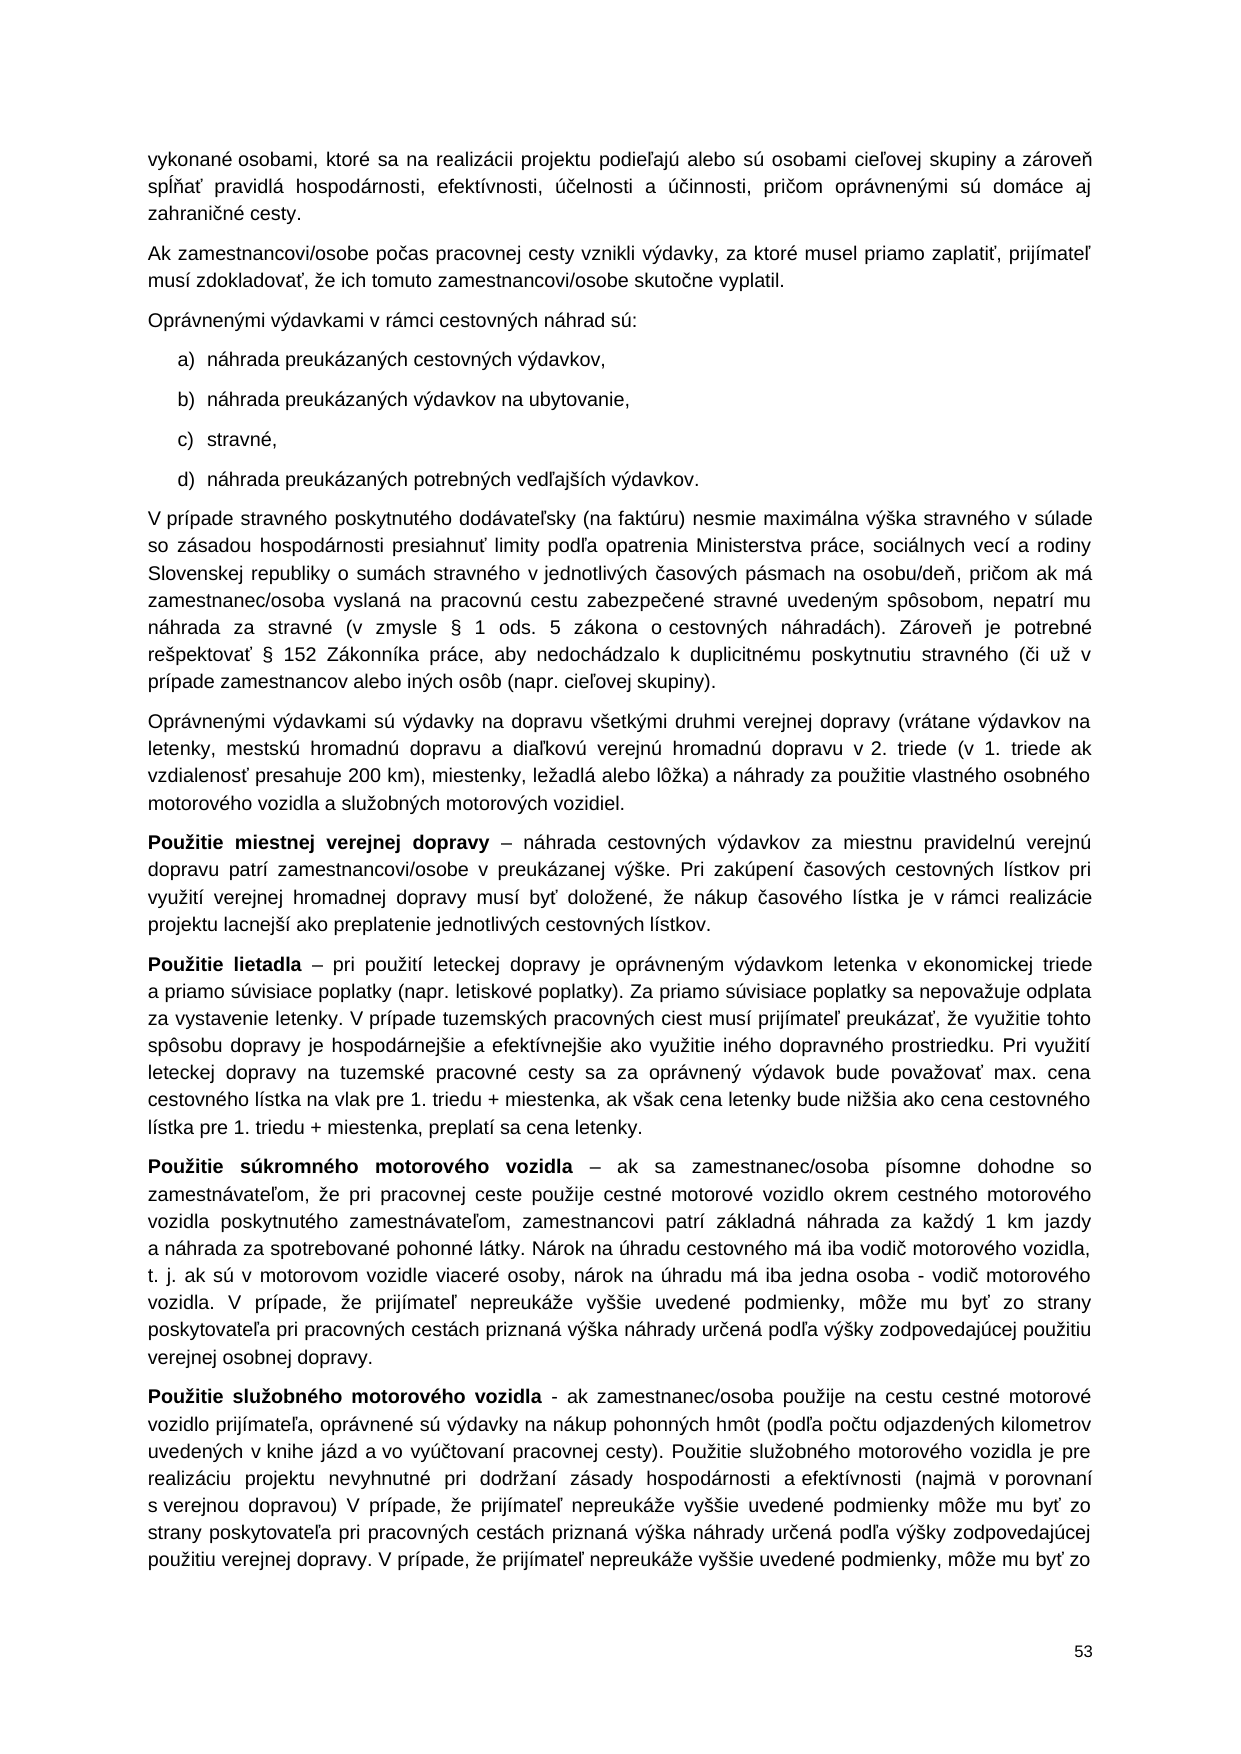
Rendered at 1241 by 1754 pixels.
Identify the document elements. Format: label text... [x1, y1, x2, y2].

text Použitie miestnej verejnej dopravy – náhrada cestovných výdavkov za miestnu pravidelnú verejnú dopravu patrí zamestnancovi/osobe v preukázanej výške. Pri zakúpení časových cestovných lístkov pri využití verejnej hromadnej dopravy musí byť doložené, že nákup časového lístka je v rámci realizácie projektu lacnejší ako preplatenie jednotlivých cestovných lístkov. [148, 831, 1092, 935]
list Oprávnenými výdavkami v rámci cestovných náhrad sú: [148, 309, 1092, 331]
text V prípade stravného poskytnutého dodávateľsky (na faktúru) nesmie maximálna výška stravného v súlade so zásadou hospodárnosti presiahnuť limity podľa opatrenia Ministerstva práce, sociálnych vecí a rodiny Slovenskej republiky o sumách stravného v jednotlivých časových pásmach na osobu/deň, pričom ak má zamestnanec/osoba vyslaná na pracovnú cestu zabezpečené stravné uvedeným spôsobom, nepatrí mu náhrada za stravné (v zmysle § 1 ods. 5 zákona o cestovných náhradách). Zároveň je potrebné rešpektovať § 152 Zákonníka práce, aby nedochádzalo k duplicitnému poskytnutiu stravného (či už v prípade zamestnancov alebo iných osôb (napr. cieľovej skupiny). [148, 507, 1092, 693]
list Ak zamestnancovi/osobe počas pracovnej cesty vznikli výdavky, za ktoré musel priamo zaplatiť, prijímateľ musí zdokladovať, že ich tomuto zamestnancovi/osobe skutočne vyplatil. [148, 242, 1092, 292]
list stravné, [177, 428, 1092, 450]
list Použitie súkromného motorového vozidla – ak sa zamestnanec/osoba písomne dohodne so zamestnávateľom, že pri pracovnej ceste použije cestné motorové vozidlo okrem cestného motorového vozidla poskytnutého zamestnávateľom, zamestnancovi patrí základná náhrada za každý 1 km jazdy a náhrada za spotrebované pohonné látky. Nárok na úhradu cestovného má iba vodič motorového vozidla, t. j. ak sú v motorovom vozidle viaceré osoby, nárok na úhradu má iba jedna osoba - vodič motorového vozidla. V prípade, že prijímateľ nepreukáže vyššie uvedené podmienky, môže mu byť zo strany poskytovateľa pri pracovných cestách priznaná výška náhrady určená podľa výšky zodpovedajúcej použitiu verejnej osobnej dopravy. [148, 1155, 1092, 1368]
list náhrada preukázaných potrebných vedľajších výdavkov. [177, 467, 1092, 490]
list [148, 148, 1092, 225]
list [148, 1385, 1092, 1571]
list náhrada preukázaných výdavkov na ubytovanie, [177, 388, 1092, 411]
text Oprávnenými výdavkami sú výdavky na dopravu všetkými druhmi verejnej dopravy (vrátane výdavkov na letenky, mestskú hromadnú dopravu a diaľkovú verejnú hromadnú dopravu v 2. triede (v 1. triede ak vzdialenosť presahuje 200 km), miestenky, ležadlá alebo lôžka) a náhrady za použitie vlastného osobného motorového vozidla a služobných motorových vozidiel. [148, 710, 1092, 814]
list náhrada preukázaných cestovných výdavkov, [177, 348, 1092, 371]
list Použitie lietadla – pri použití leteckej dopravy je oprávneným výdavkom letenka v ekonomickej triede a priamo súvisiace poplatky (napr. letiskové poplatky). Za priamo súvisiace poplatky sa nepovažuje odplata za vystavenie letenky. V prípade tuzemských pracovných ciest musí prijímateľ preukázať, že využitie tohto spôsobu dopravy je hospodárnejšie a efektívnejšie ako využitie iného dopravného prostriedku. Pri využití leteckej dopravy na tuzemské pracovné cesty sa za oprávnený výdavok bude považovať max. cena cestovného lístka na vlak pre 1. triedu + miestenka, ak však cena letenky bude nižšia ako cena cestovného lístka pre 1. triedu + miestenka, preplatí sa cena letenky. [148, 952, 1092, 1138]
